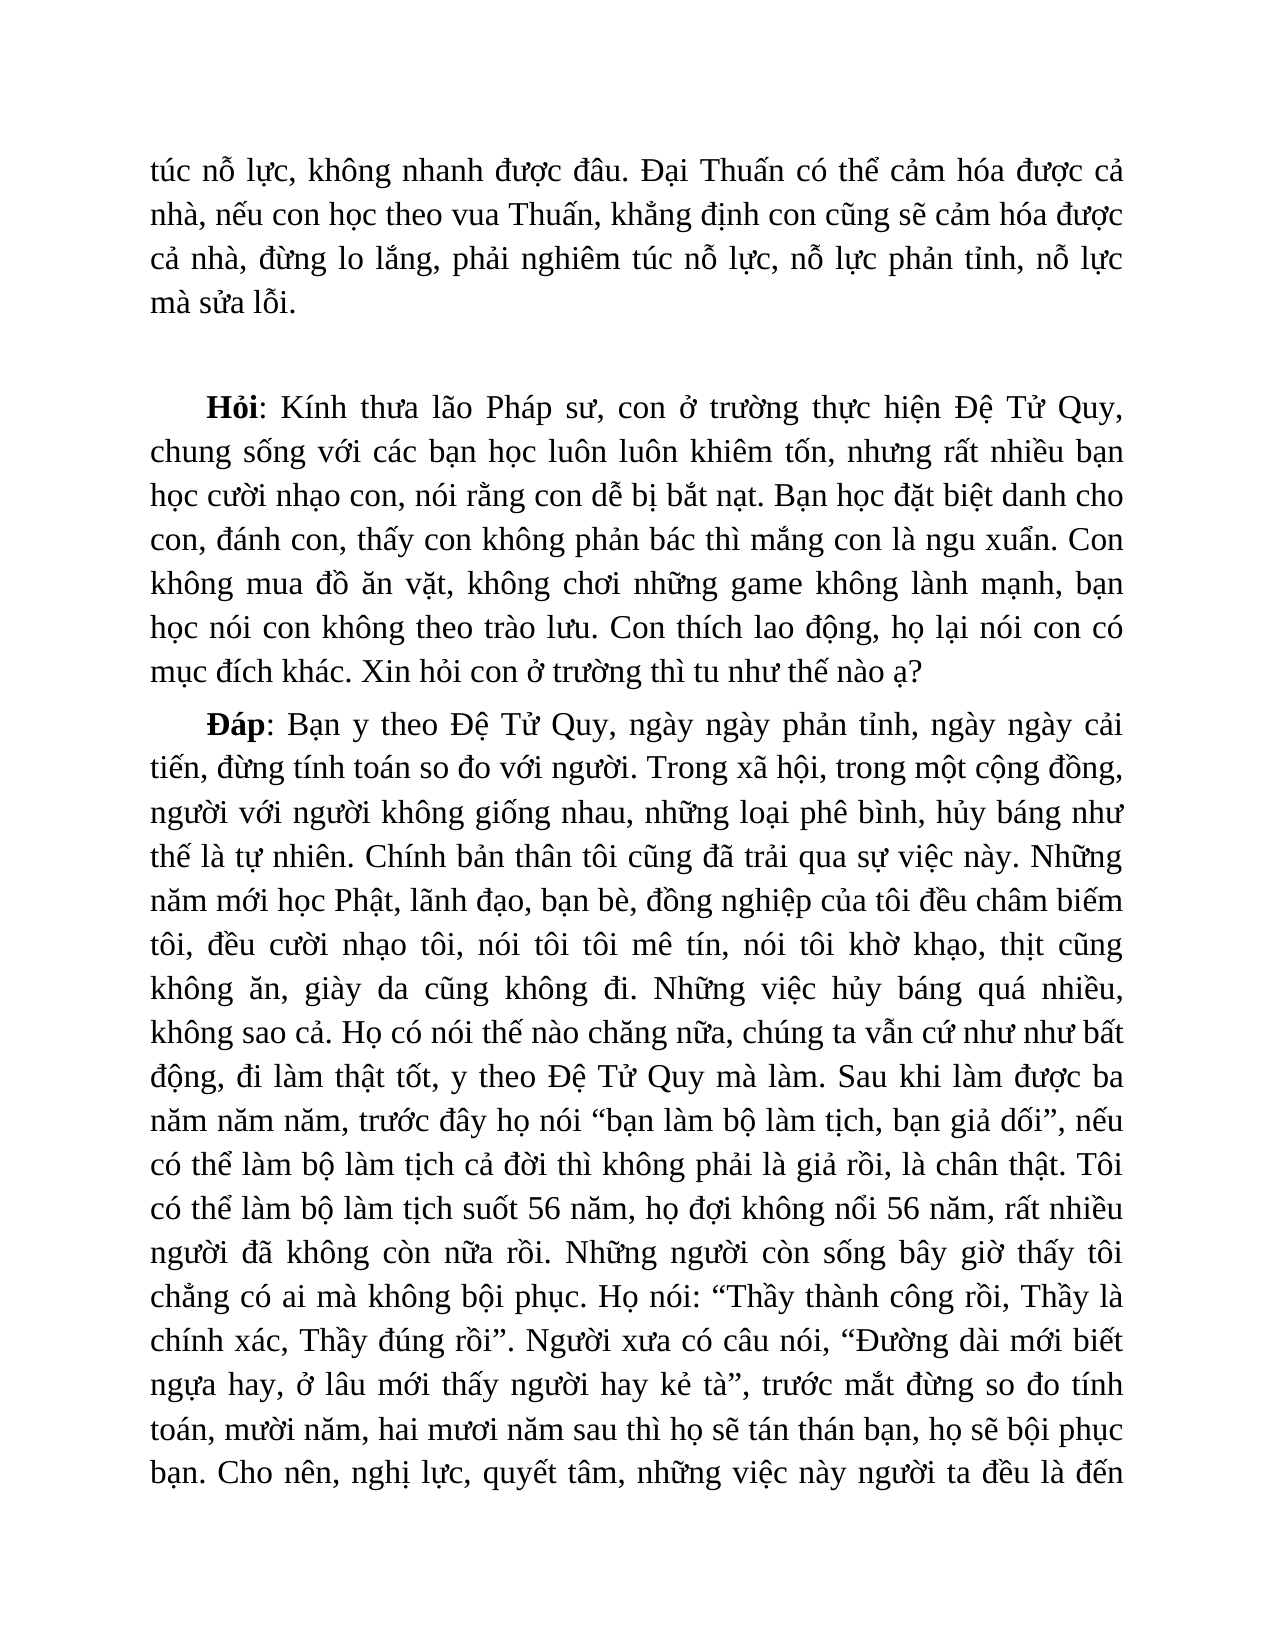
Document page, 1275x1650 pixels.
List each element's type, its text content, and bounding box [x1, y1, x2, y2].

text Hỏi: Kính thưa lão Pháp sư, con ở trường thực hiện Đệ Tử Quy, chung sống với các bạn học luôn luôn khiêm tốn, nhưng rất nhiều bạn học cười nhạo con, nói rằng con dễ bị bắt nạt. Bạn học đặt biệt danh cho con, đánh con, thấy con không phản bác thì mắng con là ngu xuẩn. Con không mua đồ ăn vặt, không chơi những game không lành mạnh, bạn học nói con không theo trào lưu. Con thích lao động, họ lại nói con có mục đích khác. Xin hỏi con ở trường thì tu như thế nào ạ? [150, 387, 1125, 690]
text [150, 704, 1125, 1491]
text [150, 150, 1125, 321]
